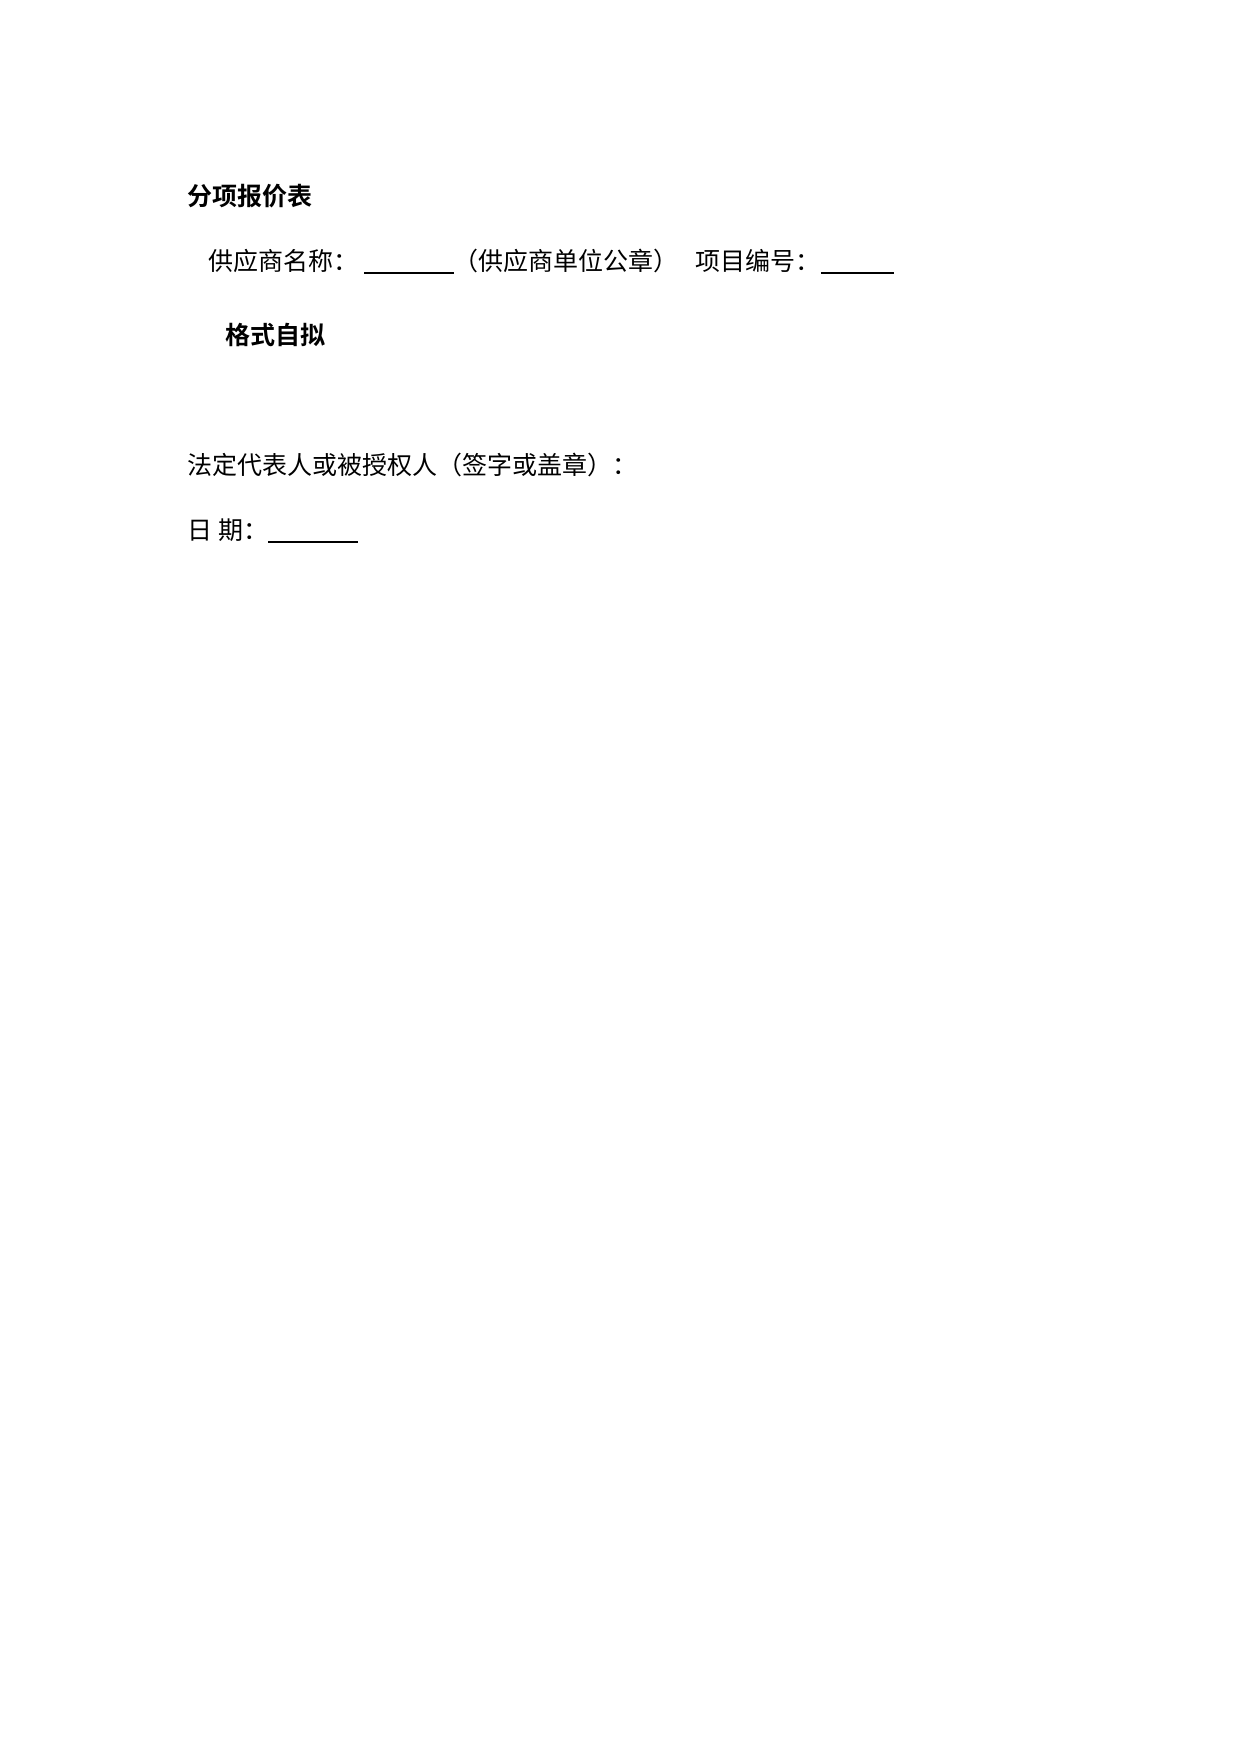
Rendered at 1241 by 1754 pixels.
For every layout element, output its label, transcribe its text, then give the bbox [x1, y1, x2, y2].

text 供应商名称： （供应商单位公章） 项目编号： [187, 227, 1053, 292]
text 法定代表人或被授权人（签字或盖章）： [187, 431, 1053, 496]
text 日 期： [187, 496, 1053, 561]
text 分项报价表 [187, 162, 1053, 227]
text 格式自拟 [187, 301, 1053, 366]
